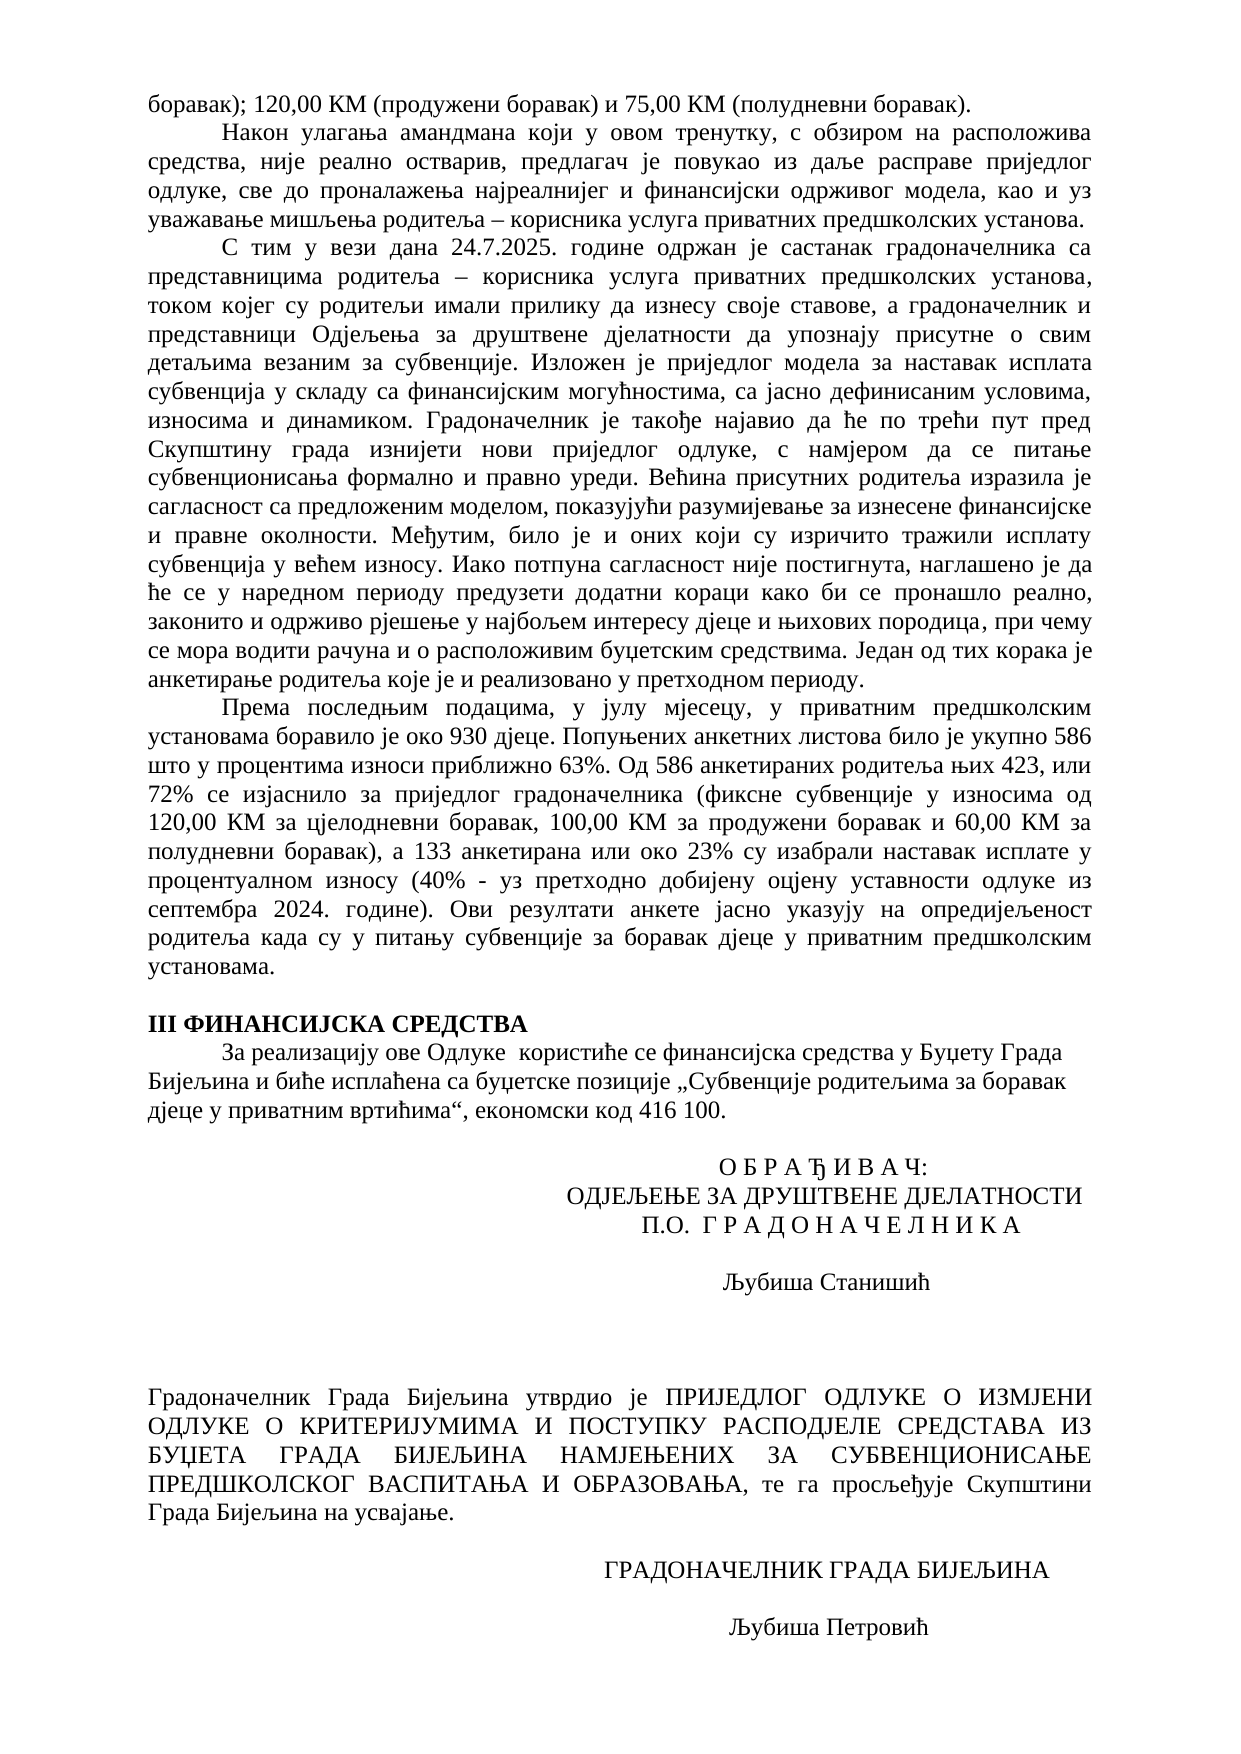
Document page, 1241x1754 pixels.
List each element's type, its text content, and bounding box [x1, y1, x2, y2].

text Према последњим подацима, у јулу мјесецу, у приватним предшколским установама боравило је око 930 дјеце. Попуњених анкетних листова било је укупно 586 што у процентима износи приближно 63%. Од 586 анкетираних родитеља њих 423, или 72% се изјаснило за приједлог градоначелника (фиксне субвенције у износима од 120,00 КМ за цјелодневни боравак, 100,00 КМ за продужени боравак и 60,00 КМ за полудневни боравак), а 133 анкетирана или око 23% су изабрали наставак исплате у процентуалном износу (40% - уз претходно добијену оцјену уставности одлуке из септембра 2024. године). Ови резултати анкете јасно указују на опредијељеност родитеља када су у питању субвенције за боравак дјеце у приватним предшколским установама. [148, 692, 1092, 980]
text За реализацију ове Одлуке користиће се финансијска средства у Буџету Града Бијељина и биће исплаћена са буџетске позиције „Субвенције родитељима за боравак дјеце у приватним вртићима“, економски код 416 100. [148, 1037, 1092, 1124]
text О Б Р А Ђ И В А Ч: [148, 1152, 1092, 1181]
text ОДЈЕЉЕЊЕ ЗА ДРУШТВЕНЕ ДЈЕЛАТНОСТИ [148, 1181, 1092, 1210]
text Градоначелник Града Бијељина утврдио је ПРИЈЕДЛОГ ОДЛУКE О ИЗМЈЕНИ ОДЛУКЕ О КРИТЕРИЈУМИМА И ПОСТУПКУ РАСПОДЈЕЛЕ СРЕДСТАВА ИЗ БУЏЕТА ГРАДА БИЈЕЉИНА НАМЈЕЊЕНИХ ЗА СУБВЕНЦИОНИСАЊЕ ПРЕДШКОЛСКОГ ВАСПИТАЊА И ОБРАЗОВАЊА, те га просљеђује Скупштини Града Бијељина на усвајање. [148, 1382, 1092, 1526]
text ГРАДОНАЧЕЛНИК ГРАДА БИЈЕЉИНА [148, 1555, 1092, 1584]
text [148, 89, 1092, 117]
text III ФИНАНСИЈСКА СРЕДСТВА [148, 1009, 1092, 1037]
text С тим у вези дана 24.7.2025. године одржан је састанак градоначелника са представницима родитеља – корисника услуга приватних предшколских установа, током којег су родитељи имали прилику да изнесу своје ставове, а градоначелник и представници Одјељења за друштвене дјелатности да упознају присутне о свим детаљима везаним за субвенције. Изложен је приједлог модела за наставак исплата субвенција у складу са финансијским могућностима, са јасно дефинисаним условима, износима и динамиком. Градоначелник је такође најавио да ће по трећи пут пред Скупштину града изнијети нови приједлог одлуке, с намјером да се питање субвенционисања формално и правно уреди. Већина присутних родитеља изразила је сагласност са предложеним моделом, показујући разумијевање за изнесене финансијске и правне околности. Међутим, било је и оних који су изричито тражили исплату субвенција у већем износу. Иако потпуна сагласност није постигнута, наглашено је да ће се у наредном периоду предузети додатни кораци како би се пронашло реално, законито и одрживо рјешење у најбољем интересу дјеце и њихових породица, при чему се мора водити рачуна и о расположивим буџетским средствима. Један од тих корака је анкетирање родитеља које је и реализовано у претходном периоду. [148, 232, 1092, 692]
text Након улагања амандмана који у овом тренутку, с обзиром на расположива средства, није реално остварив, предлагач је повукао из даље расправе приједлог одлуке, све до проналажења најреалнијег и финансијски одрживог модела, као и уз уважавање мишљења родитеља – корисника услуга приватних предшколских установа. [148, 117, 1092, 232]
text Љубиша Петровић [148, 1612, 1092, 1641]
text П.О. Г Р А Д О Н А Ч Е Л Н И К А [148, 1210, 1092, 1239]
text Љубиша Станишић [148, 1267, 1092, 1296]
